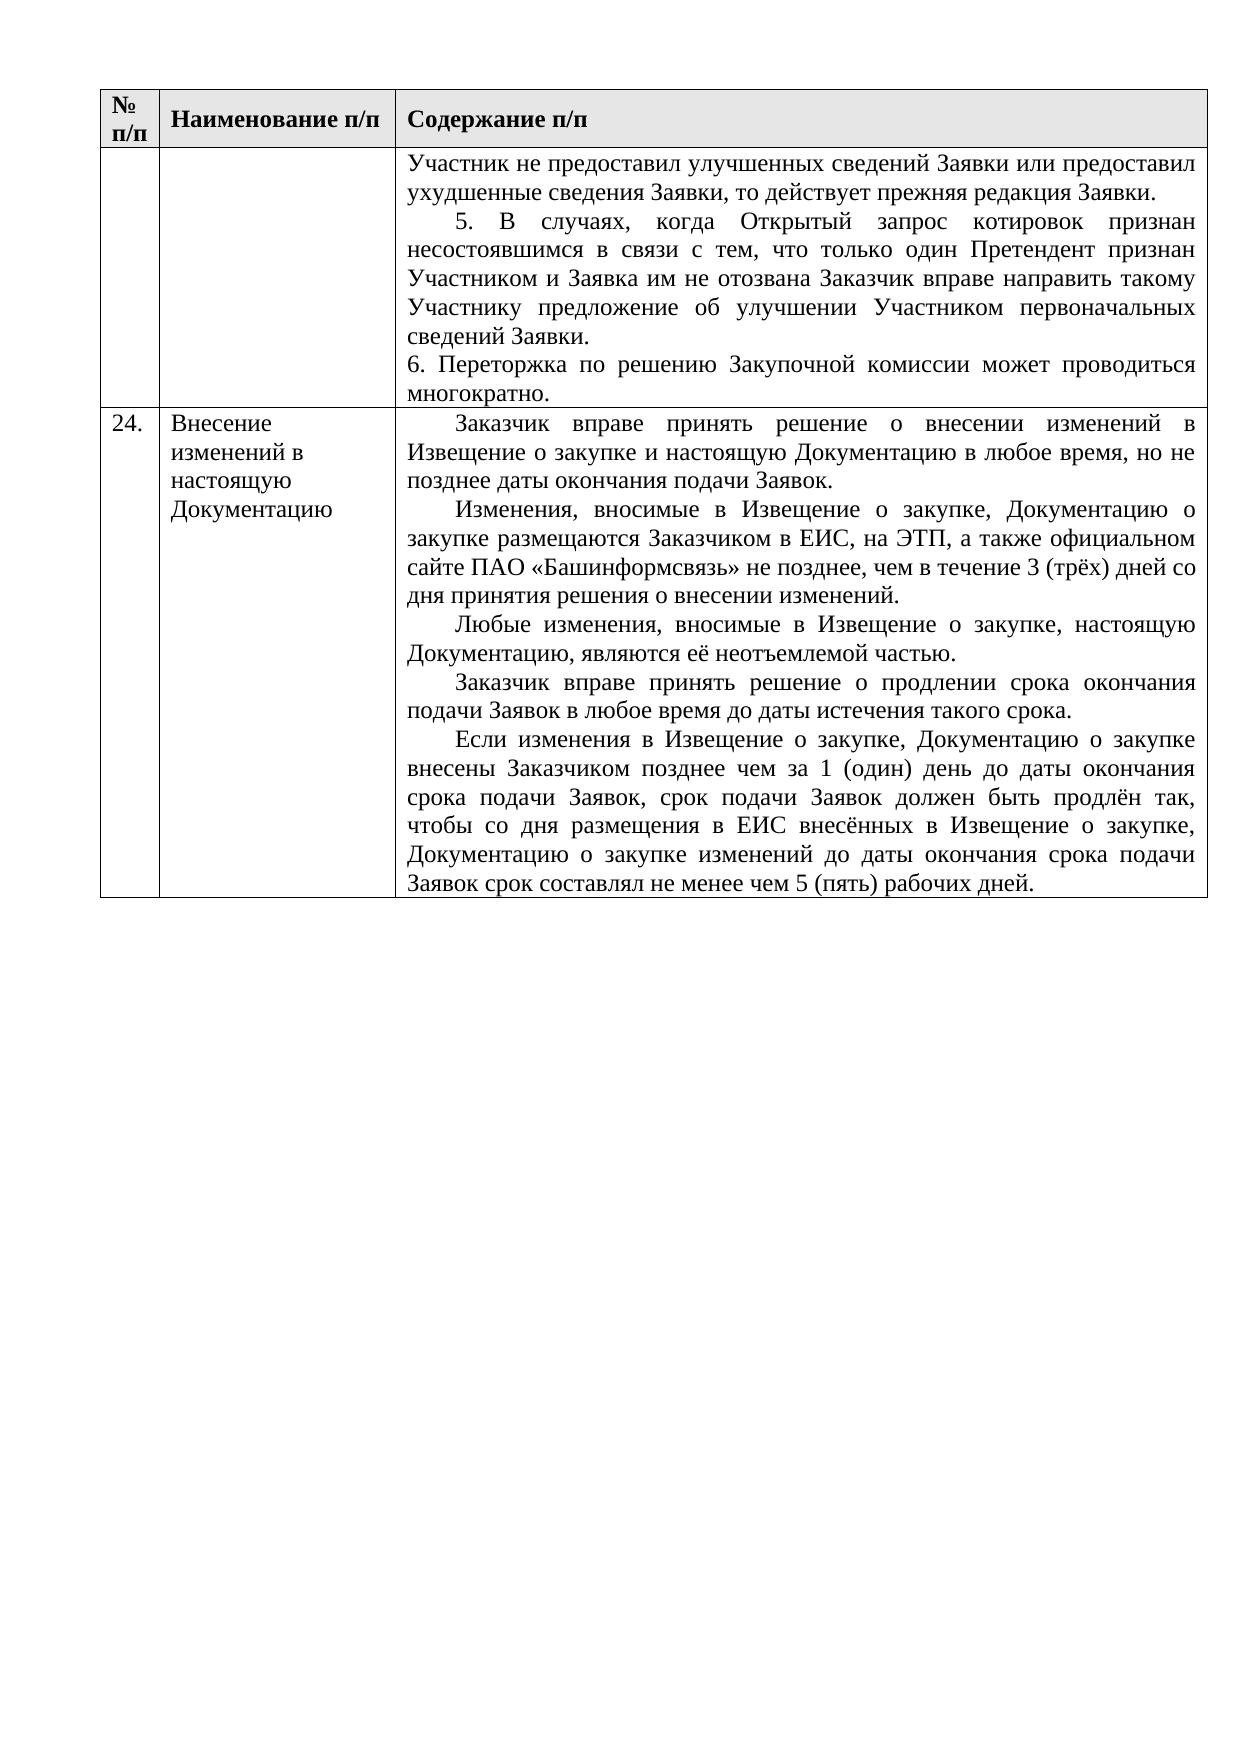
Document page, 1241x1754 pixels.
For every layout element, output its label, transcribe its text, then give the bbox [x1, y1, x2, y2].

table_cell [396, 148, 1207, 407]
table_cell [101, 408, 159, 897]
table_header Содержание п/п [396, 90, 1207, 147]
table_cell [101, 148, 159, 407]
table_header Наименование п/п [160, 90, 395, 147]
table_cell Внесение изменений в настоящую Документацию [160, 408, 395, 897]
table_cell Заказчик вправе принять решение о внесении изменений в Извещение о закупке и настоящую Документацию в любое время, но не позднее даты окончания подачи Заявок. Изменения, вносимые в Извещение о закупке, Документацию о закупке размещаются Заказчиком в ЕИС, на ЭТП, а также официальном сайте ПАО «Башинформсвязь» не позднее, чем в течение 3 (трёх) дней со дня принятия решения о внесении изменений. Любые изменения, вносимые в Извещение о закупке, настоящую Документацию, являются её неотъемлемой частью. Заказчик вправе принять решение о продлении срока окончания подачи Заявок в любое время до даты истечения такого срока. Если изменения в Извещение о закупке, Документацию о закупке внесены Заказчиком позднее чем за 1 (один) день до даты окончания срока подачи Заявок, срок подачи Заявок должен быть продлён так, чтобы со дня размещения в ЕИС внесённых в Извещение о закупке, Документацию о закупке изменений до даты окончания срока подачи Заявок срок составлял не менее чем 5 (пять) рабочих дней. [396, 408, 1207, 897]
table_header № п/п [101, 90, 159, 147]
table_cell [160, 148, 395, 407]
